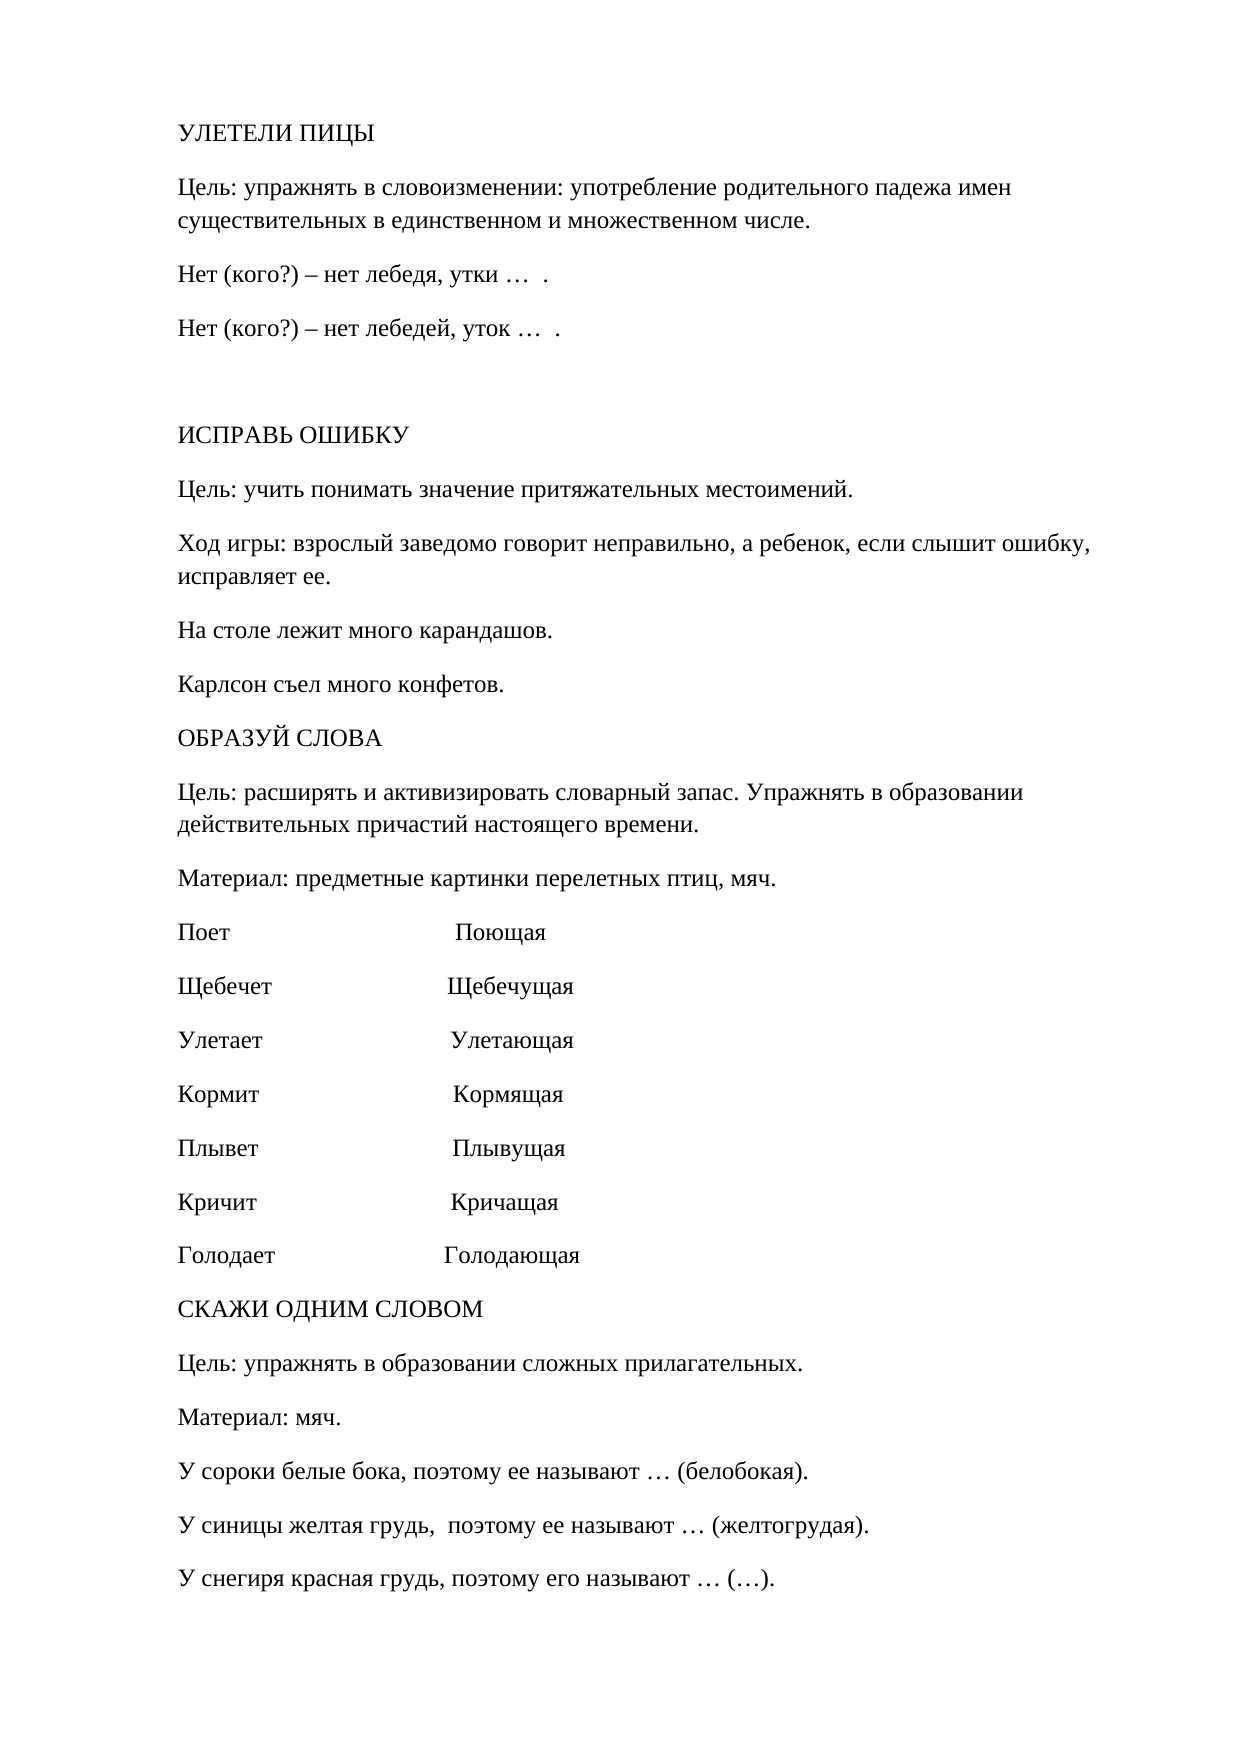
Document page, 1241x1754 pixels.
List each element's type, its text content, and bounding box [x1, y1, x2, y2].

text Нет (кого?) – нет лебедей, уток … . [177, 313, 1152, 341]
text Щебечет Щебечущая [177, 971, 1152, 1000]
text ИСПРАВЬ ОШИБКУ [177, 420, 1152, 449]
text Материал: мяч. [177, 1402, 1152, 1431]
text Цель: учить понимать значение притяжательных местоимений. [177, 474, 1152, 503]
text У снегиря красная грудь, поэтому его называют … (…). [177, 1563, 1152, 1592]
text Цель: расширять и активизировать словарный запас. Упражнять в образовании действительных причастий настоящего времени. [177, 777, 1152, 838]
text Поет Поющая [177, 917, 1152, 946]
text Цель: упражнять в образовании сложных прилагательных. [177, 1348, 1152, 1377]
text ОБРАЗУЙ СЛОВА [177, 723, 1152, 751]
text Кормит Кормящая [177, 1079, 1152, 1108]
text У синицы желтая грудь, поэтому ее называют … (желтогрудая). [177, 1510, 1152, 1538]
text Улетает Улетающая [177, 1025, 1152, 1054]
text Карлсон съел много конфетов. [177, 669, 1152, 698]
text Ход игры: взрослый заведомо говорит неправильно, а ребенок, если слышит ошибку, исправляет ее. [177, 528, 1152, 590]
text Нет (кого?) – нет лебедя, утки … . [177, 259, 1152, 288]
text У сороки белые бока, поэтому ее называют … (белобокая). [177, 1456, 1152, 1484]
text СКАЖИ ОДНИМ СЛОВОМ [177, 1294, 1152, 1323]
text На столе лежит много карандашов. [177, 615, 1152, 644]
text Цель: упражнять в словоизменении: употребление родительного падежа имен существительных в единственном и множественном числе. [177, 172, 1152, 234]
text Кричит Кричащая [177, 1187, 1152, 1215]
text Голодает Голодающая [177, 1240, 1152, 1269]
text Материал: предметные картинки перелетных птиц, мяч. [177, 863, 1152, 892]
text УЛЕТЕЛИ ПИЦЫ [177, 118, 1152, 147]
text Плывет Плывущая [177, 1133, 1152, 1161]
